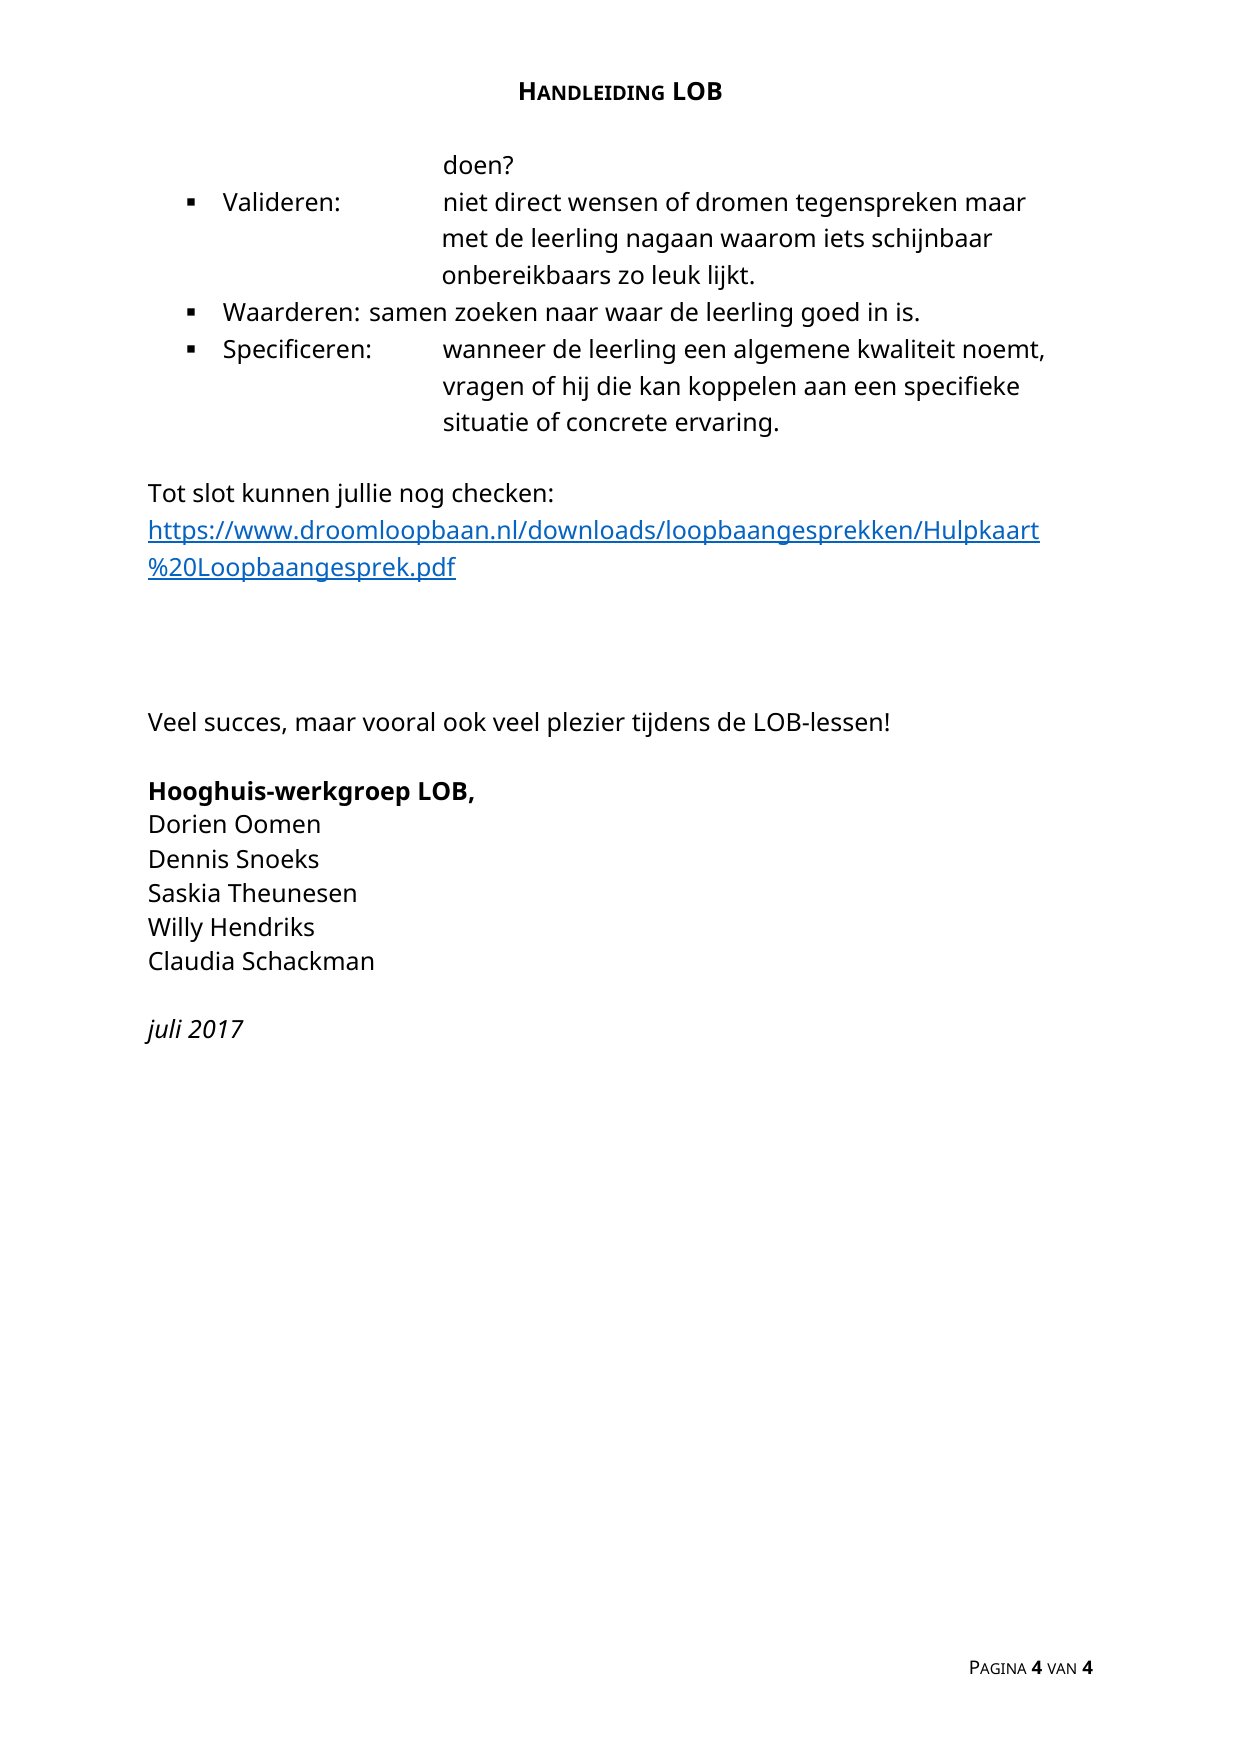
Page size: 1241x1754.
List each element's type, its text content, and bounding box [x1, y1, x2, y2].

text Willy Hendriks [148, 909, 1093, 943]
text Saskia Theunesen [148, 875, 1093, 909]
list situatie of concrete ervaring. [223, 405, 1093, 439]
list vragen of hij die kan koppelen aan een specifieke [223, 368, 1093, 402]
list Specificeren: wanneer de leerling een algemene kwaliteit noemt, [185, 331, 1093, 366]
list Valideren: niet direct wensen of dromen tegenspreken maar [185, 184, 1093, 218]
text Veel succes, maar vooral ook veel plezier tijdens de LOB-lessen! [148, 705, 1093, 739]
list doen? [370, 148, 1093, 182]
text Dorien Oomen [148, 807, 1093, 841]
list onbereikbaars zo leuk lijkt. [369, 258, 1093, 292]
list met de leerling nagaan waarom iets schijnbaar [369, 221, 1093, 255]
text Claudia Schackman [148, 943, 1093, 977]
text Tot slot kunnen jullie nog checken: https://www.droomloopbaan.nl/downloads/loopbaangesprekken/Hulpkaart%20Loopbaangesprek.pdf [148, 476, 1093, 583]
text Hooghuis-werkgroep LOB, [148, 773, 1093, 807]
list Waarderen: samen zoeken naar waar de leerling goed in is. [185, 295, 1093, 329]
text Dennis Snoeks [148, 841, 1093, 875]
text juli 2017 [148, 1012, 1093, 1046]
